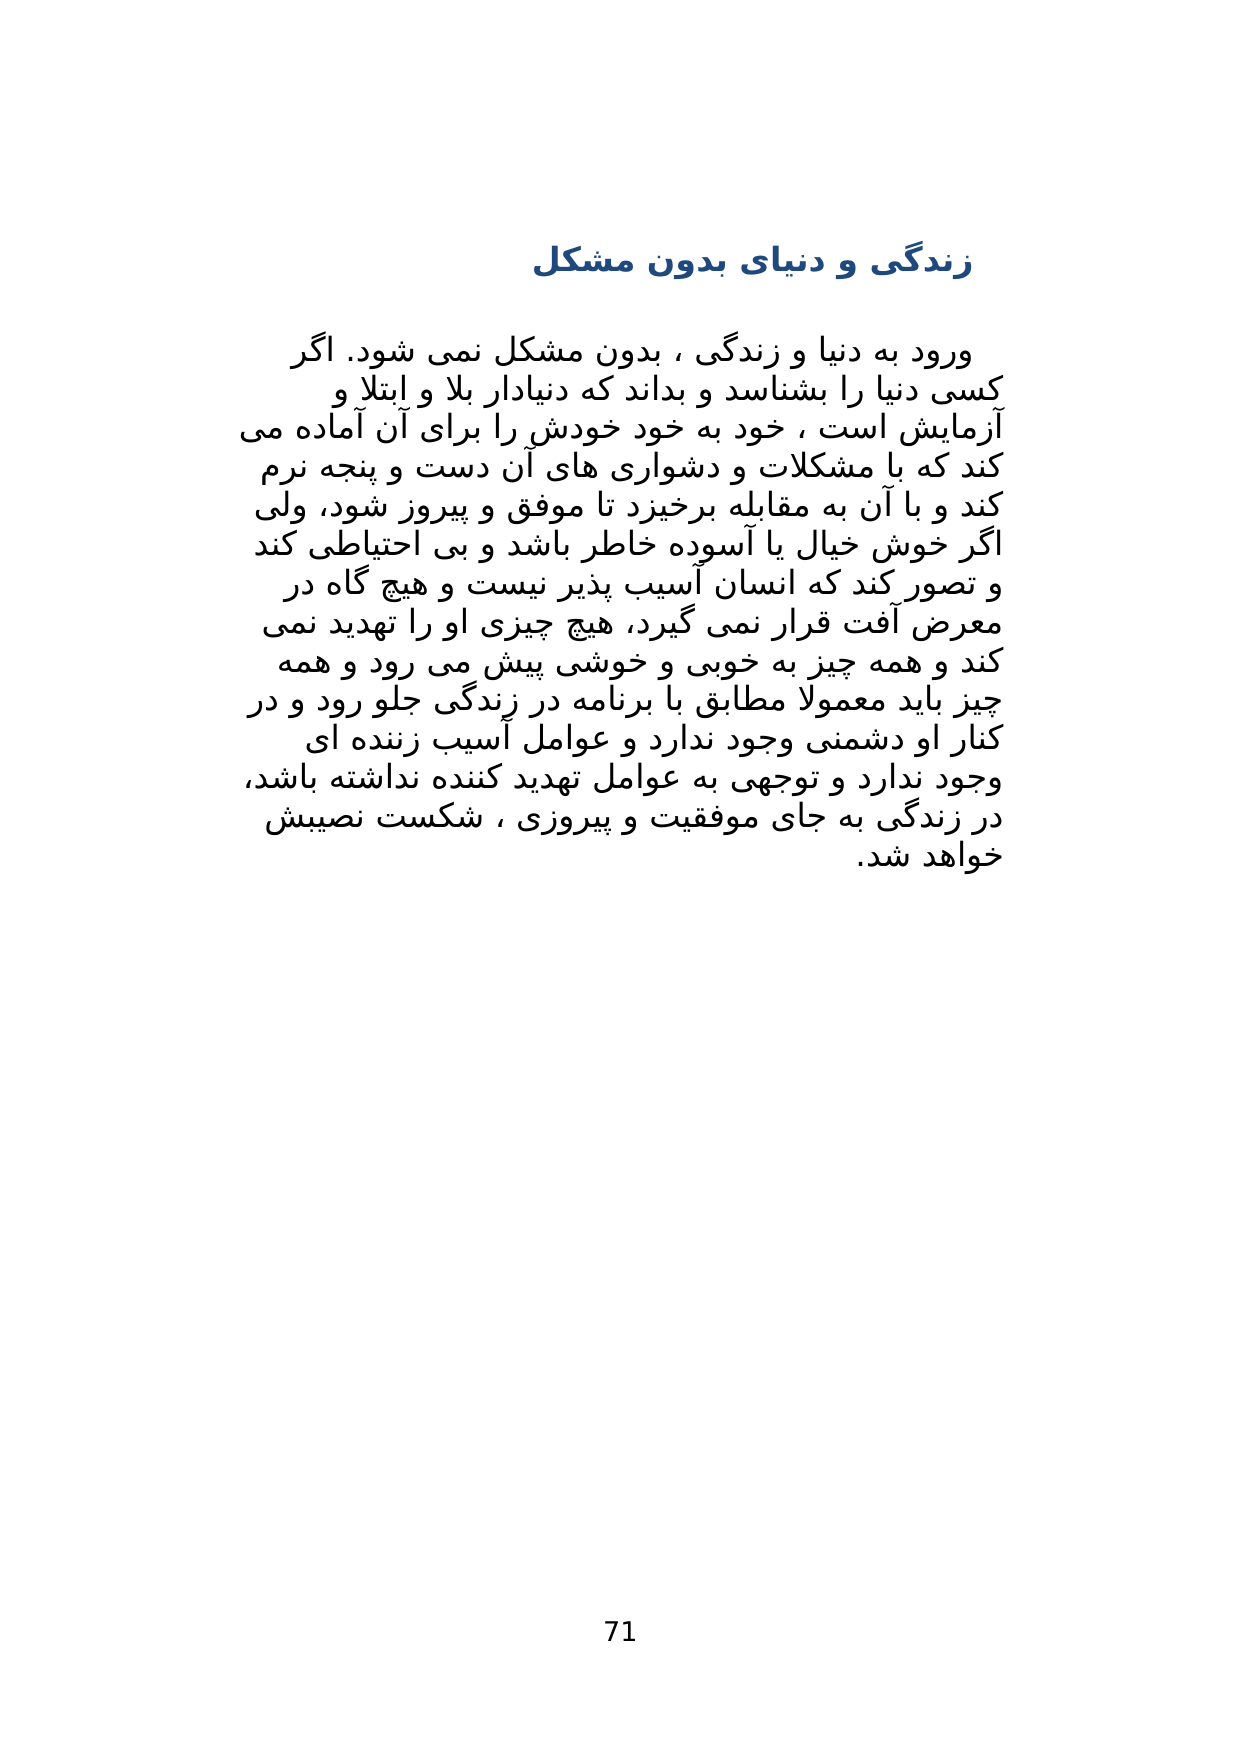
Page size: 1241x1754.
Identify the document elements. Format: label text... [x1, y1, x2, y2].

text ورود به دنیا و زندگی ، بدون مشکل نمی شود. اگر کسی دنیا را بشناسد و بداند که دنیادار بلا و ابتلا و آزمایش است ، خود به خود خودش را برای آن آماده می کند که با مشکلات و دشواری های آن دست و پنجه نرم کند و با آن به مقابله برخیزد تا موفق و پیروز شود، ولی اگر خوش خیال یا آسوده خاطر باشد و بی احتیاطی کند و تصور کند که انسان آسیب پذیر نیست و هیچ گاه در معرض آفت قرار نمی گیرد، هیچ چیزی او را تهدید نمی کند و همه چیز به خوبی و خوشی پیش می رود و همه چیز باید معمولا مطابق با برنامه در زندگی جلو رود و در کنار او دشمنی وجود ندارد و عوامل آسیب زننده ای وجود ندارد و توجهی به عوامل تهدید کننده نداشته باشد، در زندگی به جای موفقیت و پیروزی ، شکست نصیبش خواهد شد. [236, 330, 1004, 874]
subtitle زندگی و دنیای بدون مشکل [236, 241, 1004, 279]
